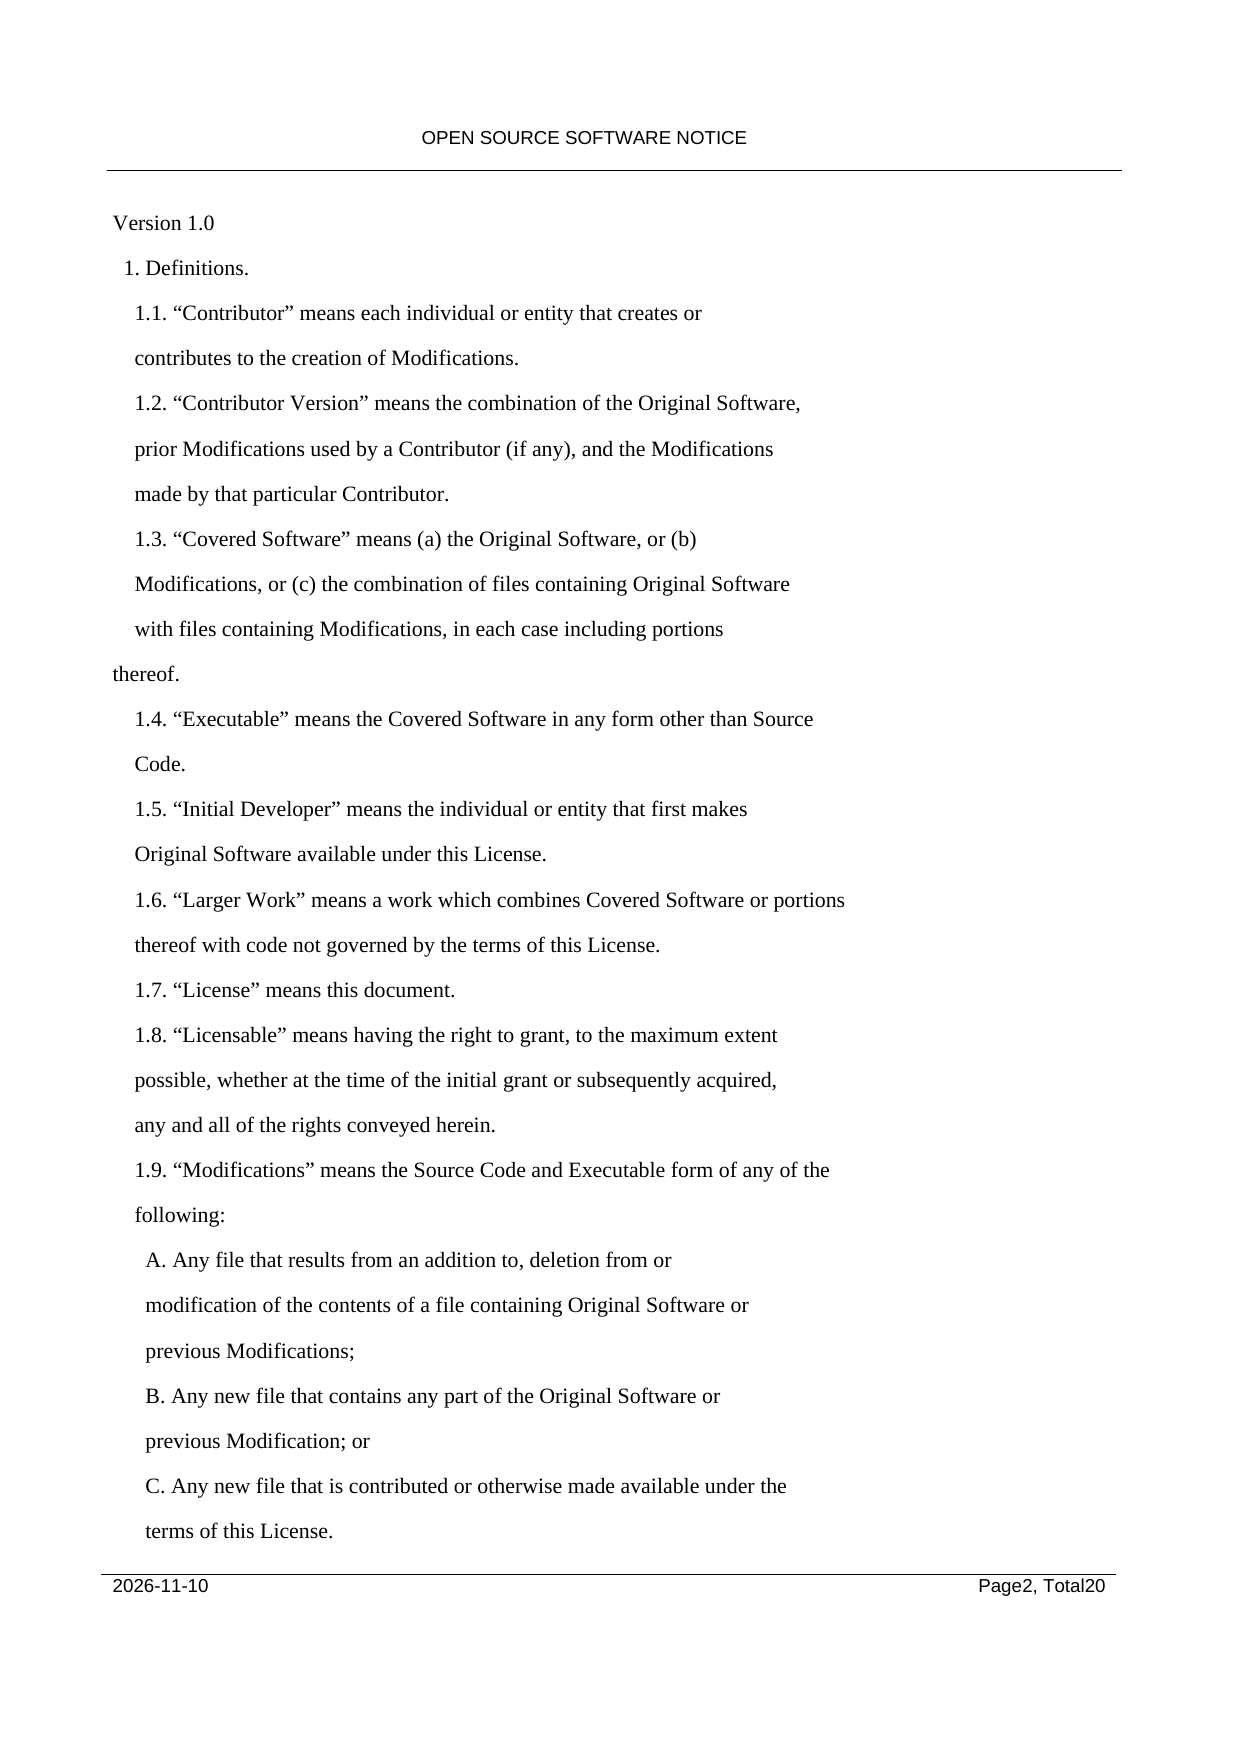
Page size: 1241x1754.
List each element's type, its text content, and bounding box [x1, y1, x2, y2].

text 1.8. “Licensable” means having the right to grant, to the maximum extent [112, 1018, 1128, 1051]
text Original Software available under this License. [112, 838, 1128, 870]
text 1.6. “Larger Work” means a work which combines Covered Software or portions [112, 883, 1128, 915]
text 1.5. “Initial Developer” means the individual or entity that first makes [112, 793, 1128, 825]
text Code. [112, 748, 1128, 780]
text Version 1.0 [112, 206, 1128, 239]
text thereof. [112, 657, 1128, 690]
text 1.3. “Covered Software” means (a) the Original Software, or (b) [112, 522, 1128, 554]
text thereof with code not governed by the terms of this License. [112, 928, 1128, 961]
text contributes to the creation of Modifications. [112, 342, 1128, 374]
text 1.7. “License” means this document. [112, 973, 1128, 1006]
text B. Any new file that contains any part of the Original Software or [112, 1379, 1128, 1412]
text A. Any file that results from an addition to, deletion from or [112, 1244, 1128, 1276]
text with files containing Modifications, in each case including portions [112, 612, 1128, 645]
text terms of this License. [112, 1514, 1128, 1547]
text Modifications, or (c) the combination of files containing Original Software [112, 567, 1128, 600]
text C. Any new file that is contributed or otherwise made available under the [112, 1469, 1128, 1502]
text following: [112, 1199, 1128, 1231]
text 1. Definitions. [112, 251, 1128, 284]
text modification of the contents of a file containing Original Software or [112, 1289, 1128, 1321]
text 1.2. “Contributor Version” means the combination of the Original Software, [112, 387, 1128, 419]
text 1.9. “Modifications” means the Source Code and Executable form of any of the [112, 1153, 1128, 1186]
text previous Modification; or [112, 1424, 1128, 1457]
text 1.1. “Contributor” means each individual or entity that creates or [112, 297, 1128, 329]
text any and all of the rights conveyed herein. [112, 1108, 1128, 1141]
text previous Modifications; [112, 1334, 1128, 1366]
text made by that particular Contributor. [112, 477, 1128, 509]
text 1.4. “Executable” means the Covered Software in any form other than Source [112, 702, 1128, 735]
text possible, whether at the time of the initial grant or subsequently acquired, [112, 1063, 1128, 1096]
text prior Modifications used by a Contributor (if any), and the Modifications [112, 432, 1128, 464]
